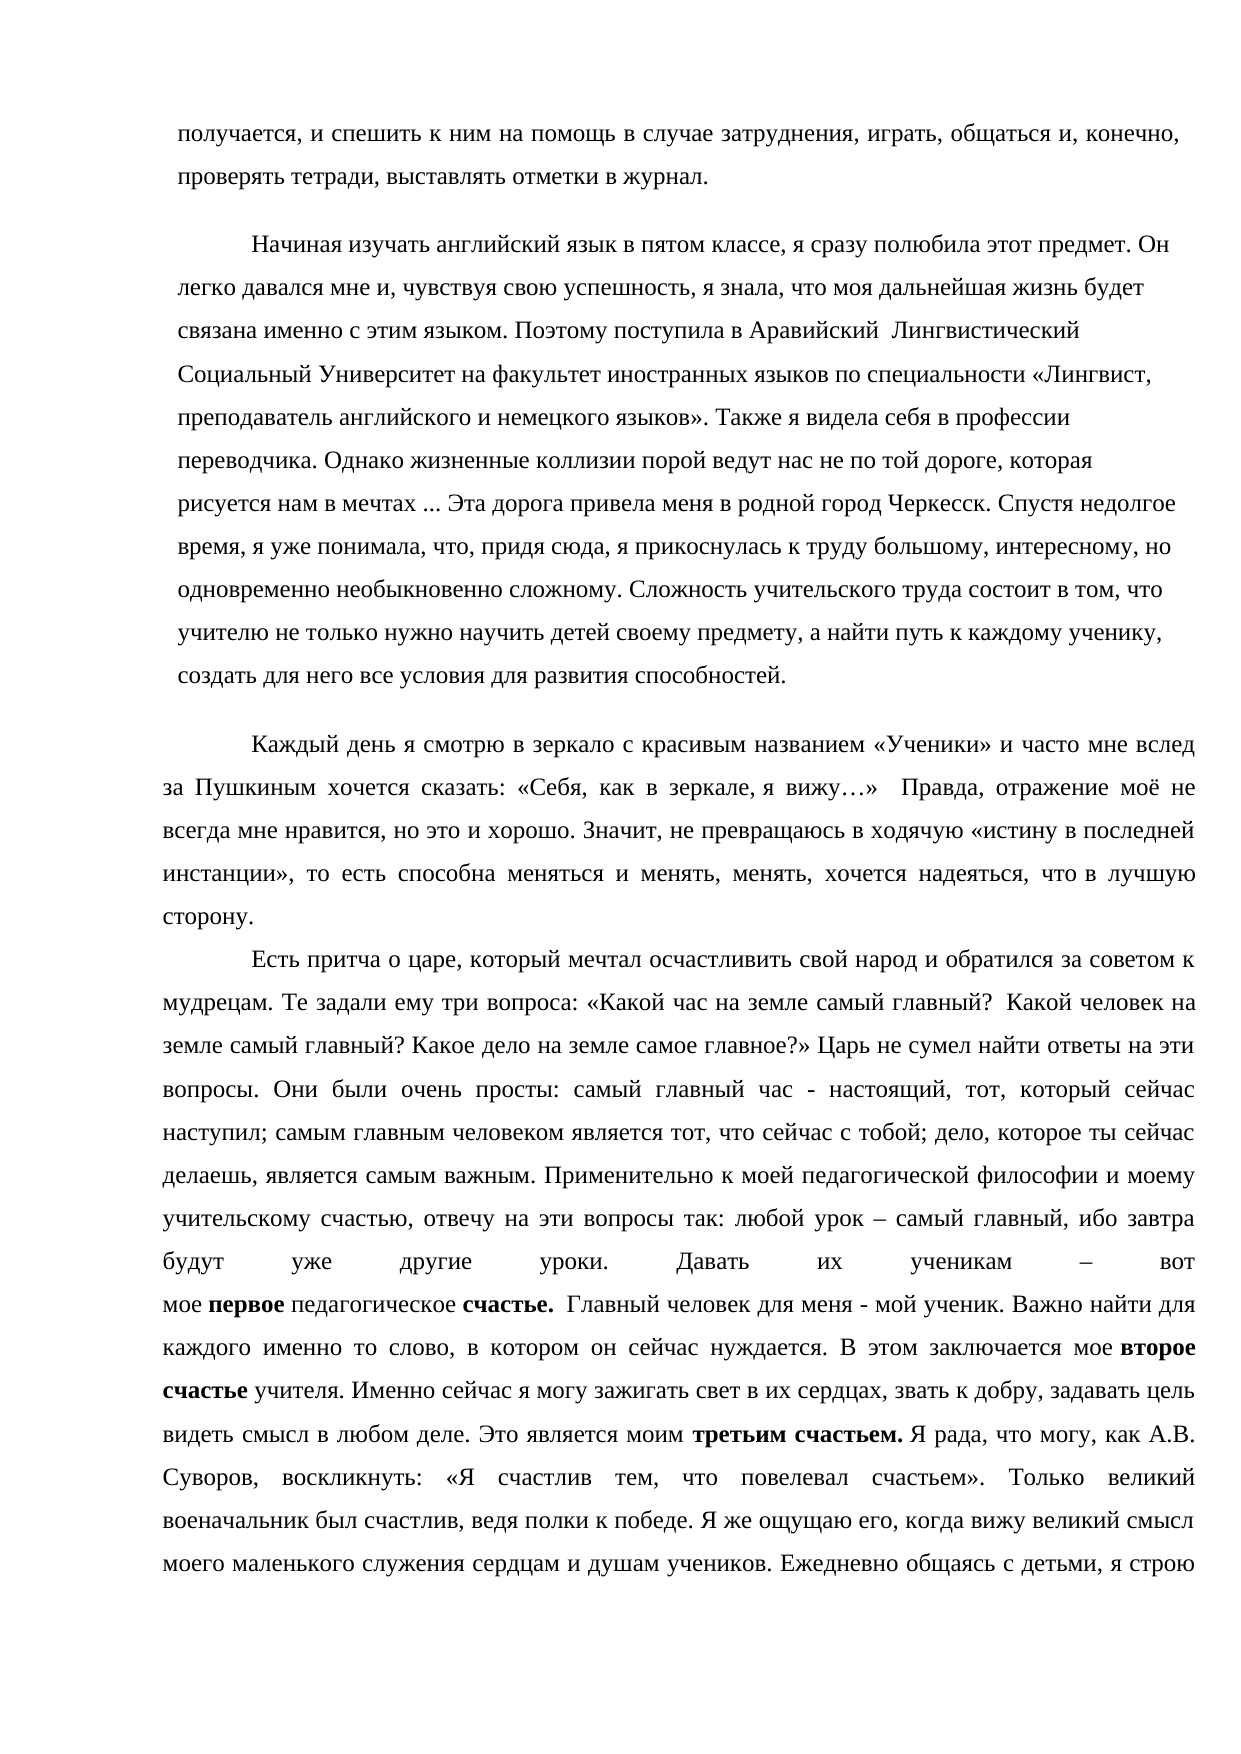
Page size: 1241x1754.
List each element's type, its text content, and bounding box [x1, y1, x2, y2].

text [162, 944, 1196, 1577]
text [177, 118, 1181, 190]
text Каждый день я смотрю в зеркало с красивым названием «Ученики» и часто мне вслед за Пушкиным хочется сказать: «Себя, как в зеркале, я вижу…» Правда, отражение моё не всегда мне нравится, но это и хорошо. Значит, не превращаюсь в ходячую «истину в последней инстанции», то есть способна меняться и менять, менять, хочется надеяться, что в лучшую сторону. [162, 729, 1196, 930]
text Начиная изучать английский язык в пятом классе, я сразу полюбила этот предмет. Он легко давался мне и, чувствуя свою успешность, я знала, что моя дальнейшая жизнь будет связана именно с этим языком. Поэтому поступила в Аравийский Лингвистический Социальный Университет на факультет иностранных языков по специальности «Лингвист, преподаватель английского и немецкого языков». Также я видела себя в профессии переводчика. Однако жизненные коллизии порой ведут нас не по той дороге, которая рисуется нам в мечтах ... Эта дорога привела меня в родной город Черкесск. Спустя недолгое время, я уже понимала, что, придя сюда, я прикоснулась к труду большому, интересному, но одновременно необыкновенно сложному. Сложность учительского труда состоит в том, что учителю не только нужно научить детей своему предмету, а найти путь к каждому ученику, создать для него все условия для развития способностей. [177, 229, 1181, 689]
